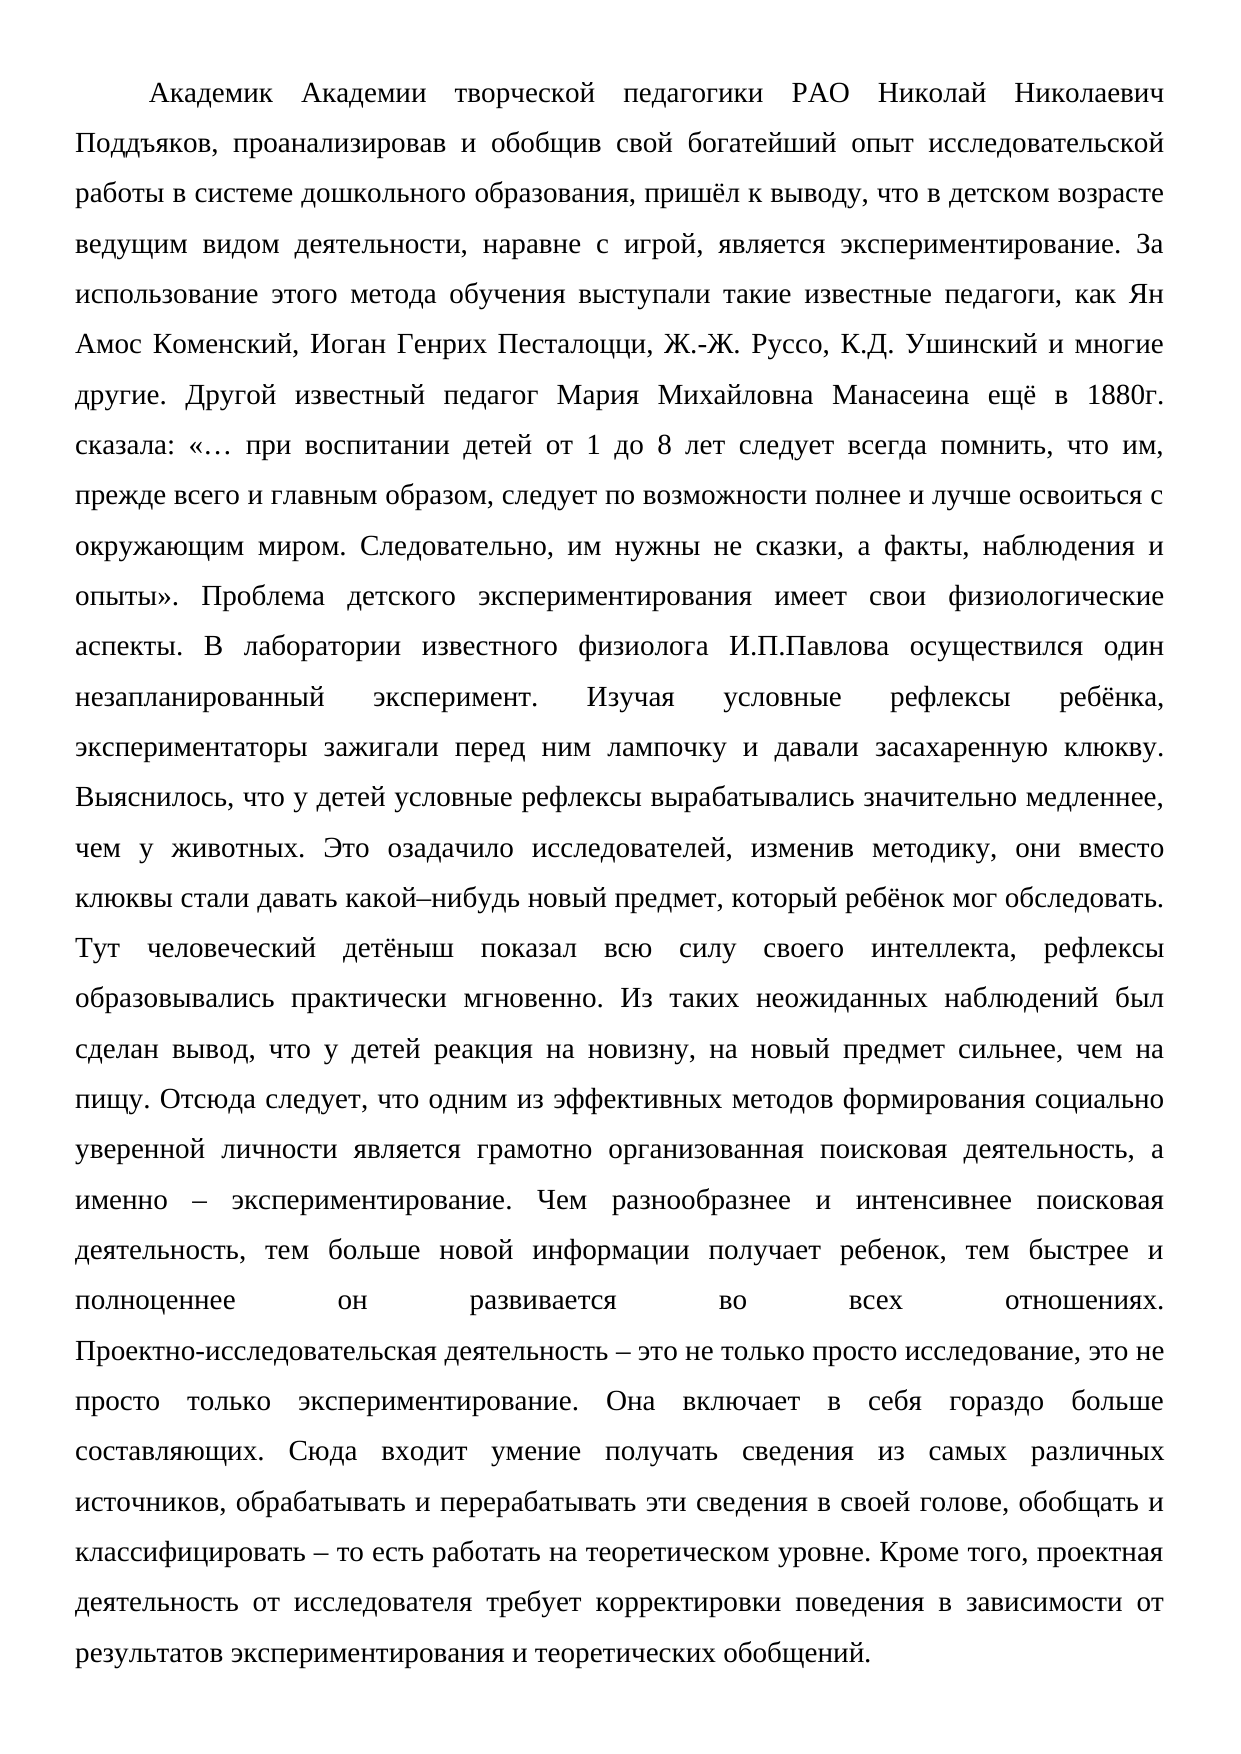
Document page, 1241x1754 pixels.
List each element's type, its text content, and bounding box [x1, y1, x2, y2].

text Академик Академии творческой педагогики РАО Николай Николаевич Поддъяков, проанализировав и обобщив свой богатейший опыт исследовательской работы в системе дошкольного образования, пришёл к выводу, что в детском возрасте ведущим видом деятельности, наравне с игрой, является экспериментирование. За использование этого метода обучения выступали такие известные педагоги, как Ян Амос Коменский, Иоган Генрих Песталоцци, Ж.-Ж. Руссо, К.Д. Ушинский и многие другие. Другой известный педагог Мария Михайловна Манасеина ещё в 1880г. сказала: «… при воспитании детей от 1 до 8 лет следует всегда помнить, что им, прежде всего и главным образом, следует по возможности полнее и лучше освоиться с окружающим миром. Следовательно, им нужны не сказки, а факты, наблюдения и опыты». Проблема детского экспериментирования имеет свои физиологические аспекты. В лаборатории известного физиолога И.П.Павлова осуществился один незапланированный эксперимент. Изучая условные рефлексы ребёнка, экспериментаторы зажигали перед ним лампочку и давали засахаренную клюкву. Выяснилось, что у детей условные рефлексы вырабатывались значительно медленнее, чем у животных. Это озадачило исследователей, изменив методику, они вместо клюквы стали давать какой–нибудь новый предмет, который ребёнок мог обследовать. Тут человеческий детёныш показал всю силу своего интеллекта, рефлексы образовывались практически мгновенно. Из таких неожиданных наблюдений был сделан вывод, что у детей реакция на новизну, на новый предмет сильнее, чем на пищу. Отсюда следует, что одним из эффективных методов формирования социально уверенной личности является грамотно организованная поисковая деятельность, а именно – экспериментирование. Чем разнообразнее и интенсивнее поисковая деятельность, тем больше новой информации получает ребенок, тем быстрее и полноценнее он развивается во всех отношениях. Проектно-исследовательская деятельность – это не только просто исследование, это не просто только экспериментирование. Она включает в себя гораздо больше составляющих. Сюда входит умение получать сведения из самых различных источников, обрабатывать и перерабатывать эти сведения в своей голове, обобщать и классифицировать – то есть работать на теоретическом уровне. Кроме того, проектная деятельность от исследователя требует корректировки поведения в зависимости от результатов экспериментирования и теоретических обобщений. [75, 75, 1165, 1668]
